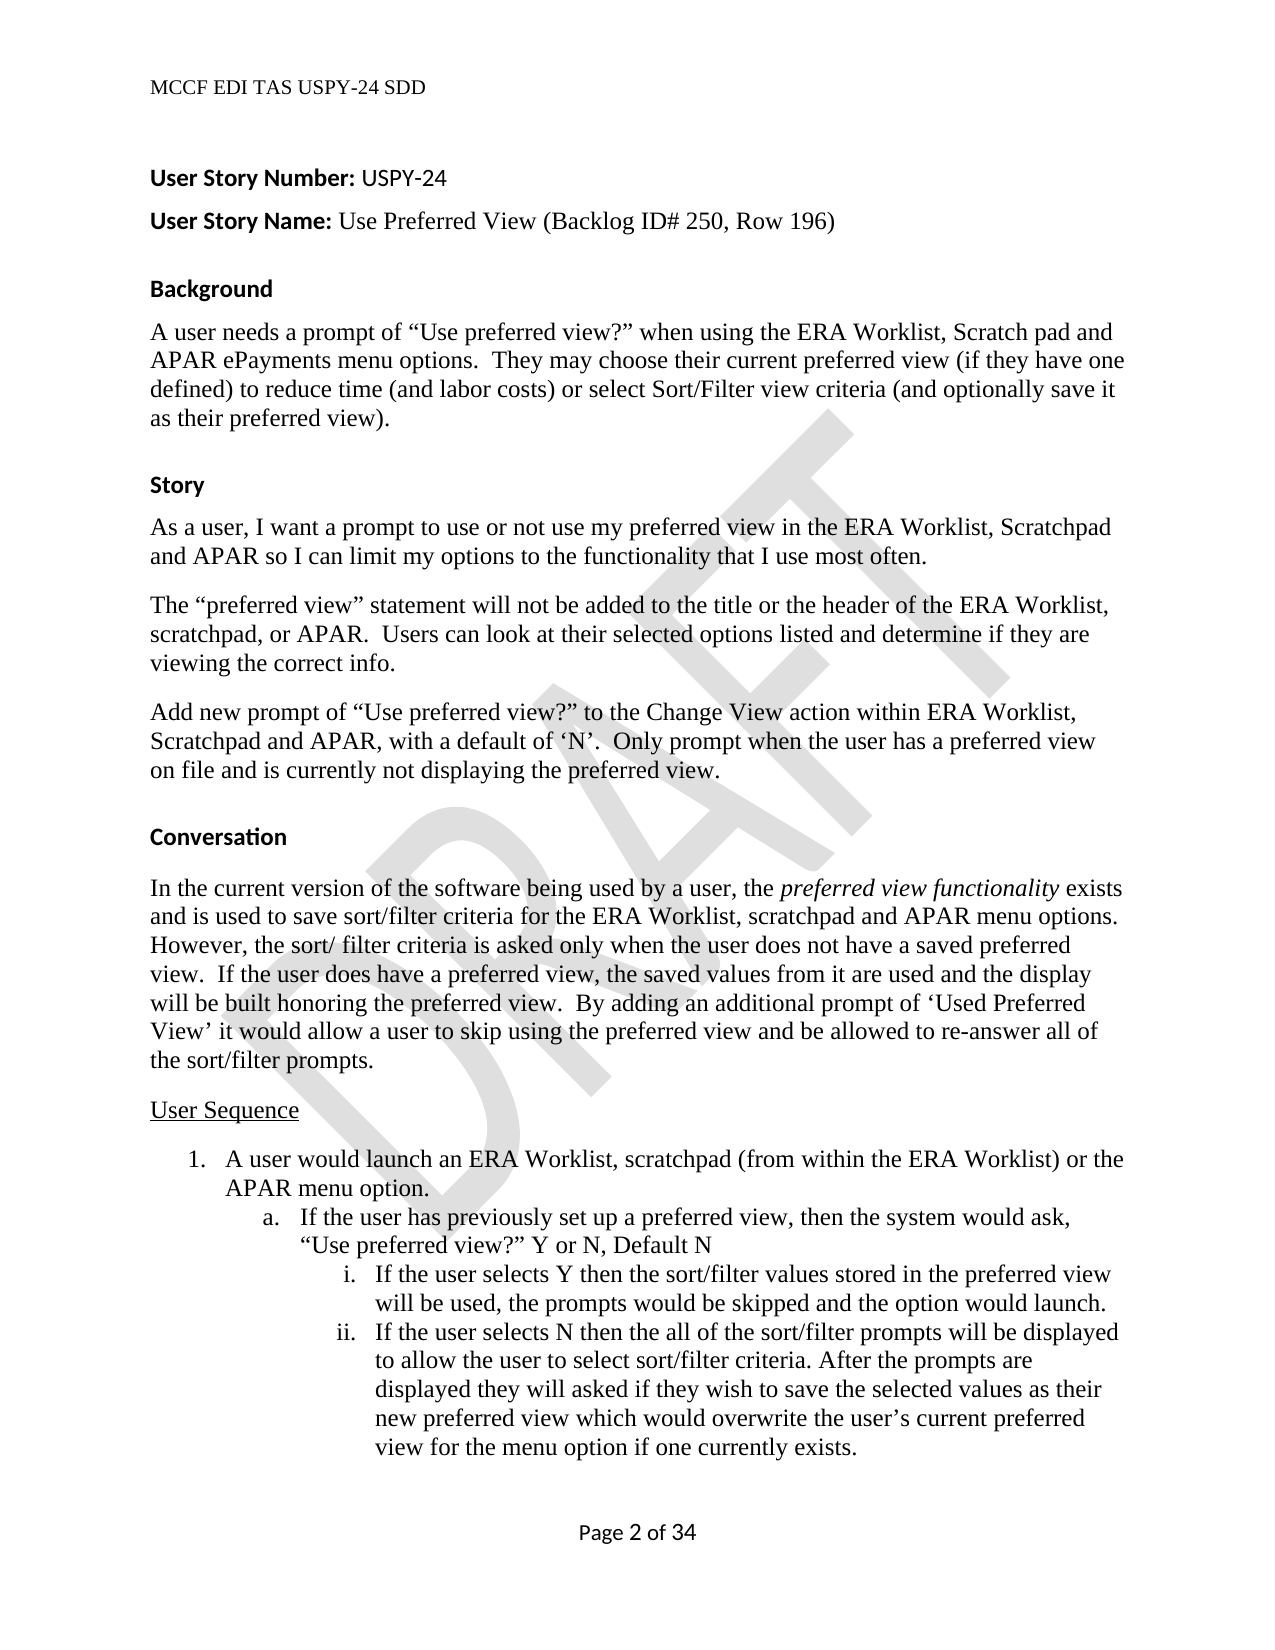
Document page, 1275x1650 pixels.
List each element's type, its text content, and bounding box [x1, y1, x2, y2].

list A user would launch an ERA Worklist, scratchpad (from within the ERA Worklist) or the APAR menu option. [187, 1144, 1125, 1202]
text User Story Number: USPY-24 [150, 162, 1125, 193]
text User Sequence [150, 1095, 1125, 1123]
text In the current version of the software being used by a user, the preferred view functionality exists and is used to save sort/filter criteria for the ERA Worklist, scratchpad and APAR menu options. However, the sort/ filter criteria is asked only when the user does not have a saved preferred view. If the user does have a preferred view, the saved values from it are used and the display will be built honoring the preferred view. By adding an additional prompt of ‘Used Preferred View’ it would allow a user to skip using the preferred view and be allowed to re-answer all of the sort/filter prompts. [150, 873, 1125, 1074]
list If the user selects N then the all of the sort/filter prompts will be displayed to allow the user to select sort/filter criteria. After the prompts are displayed they will asked if they wish to save the selected values as their new preferred view which would overwrite the user’s current preferred view for the menu option if one currently exists. [356, 1317, 1125, 1461]
subtitle Conversation [150, 821, 1125, 852]
list If the user has previously set up a preferred view, then the system would ask, “Use preferred view?” Y or N, Default N [262, 1202, 1125, 1259]
text User Story Name: Use Preferred View (Backlog ID# 250, Row 196) [150, 206, 1125, 236]
text The “preferred view” statement will not be added to the title or the header of the ERA Worklist, scratchpad, or APAR. Users can look at their selected options listed and determine if they are viewing the correct info. [150, 590, 1125, 677]
list If the user selects Y then the sort/filter values stored in the preferred view will be used, the prompts would be skipped and the option would launch. [356, 1259, 1125, 1317]
text As a user, I want a prompt to use or not use my preferred view in the ERA Worklist, Scratchpad and APAR so I can limit my options to the functionality that I use most often. [150, 512, 1125, 569]
subtitle Background [150, 273, 1125, 304]
text A user needs a prompt of “Use preferred view?” when using the ERA Worklist, Scratch pad and APAR ePayments menu options. They may choose their current preferred view (if they have one defined) to reduce time (and labor costs) or select Sort/Filter view criteria (and optionally save it as their preferred view). [150, 317, 1125, 432]
text Add new prompt of “Use preferred view?” to the Change View action within ERA Worklist, Scratchpad and APAR, with a default of ‘N’. Only prompt when the user has a preferred view on file and is currently not displaying the preferred view. [150, 697, 1125, 784]
subtitle Story [150, 469, 1125, 499]
